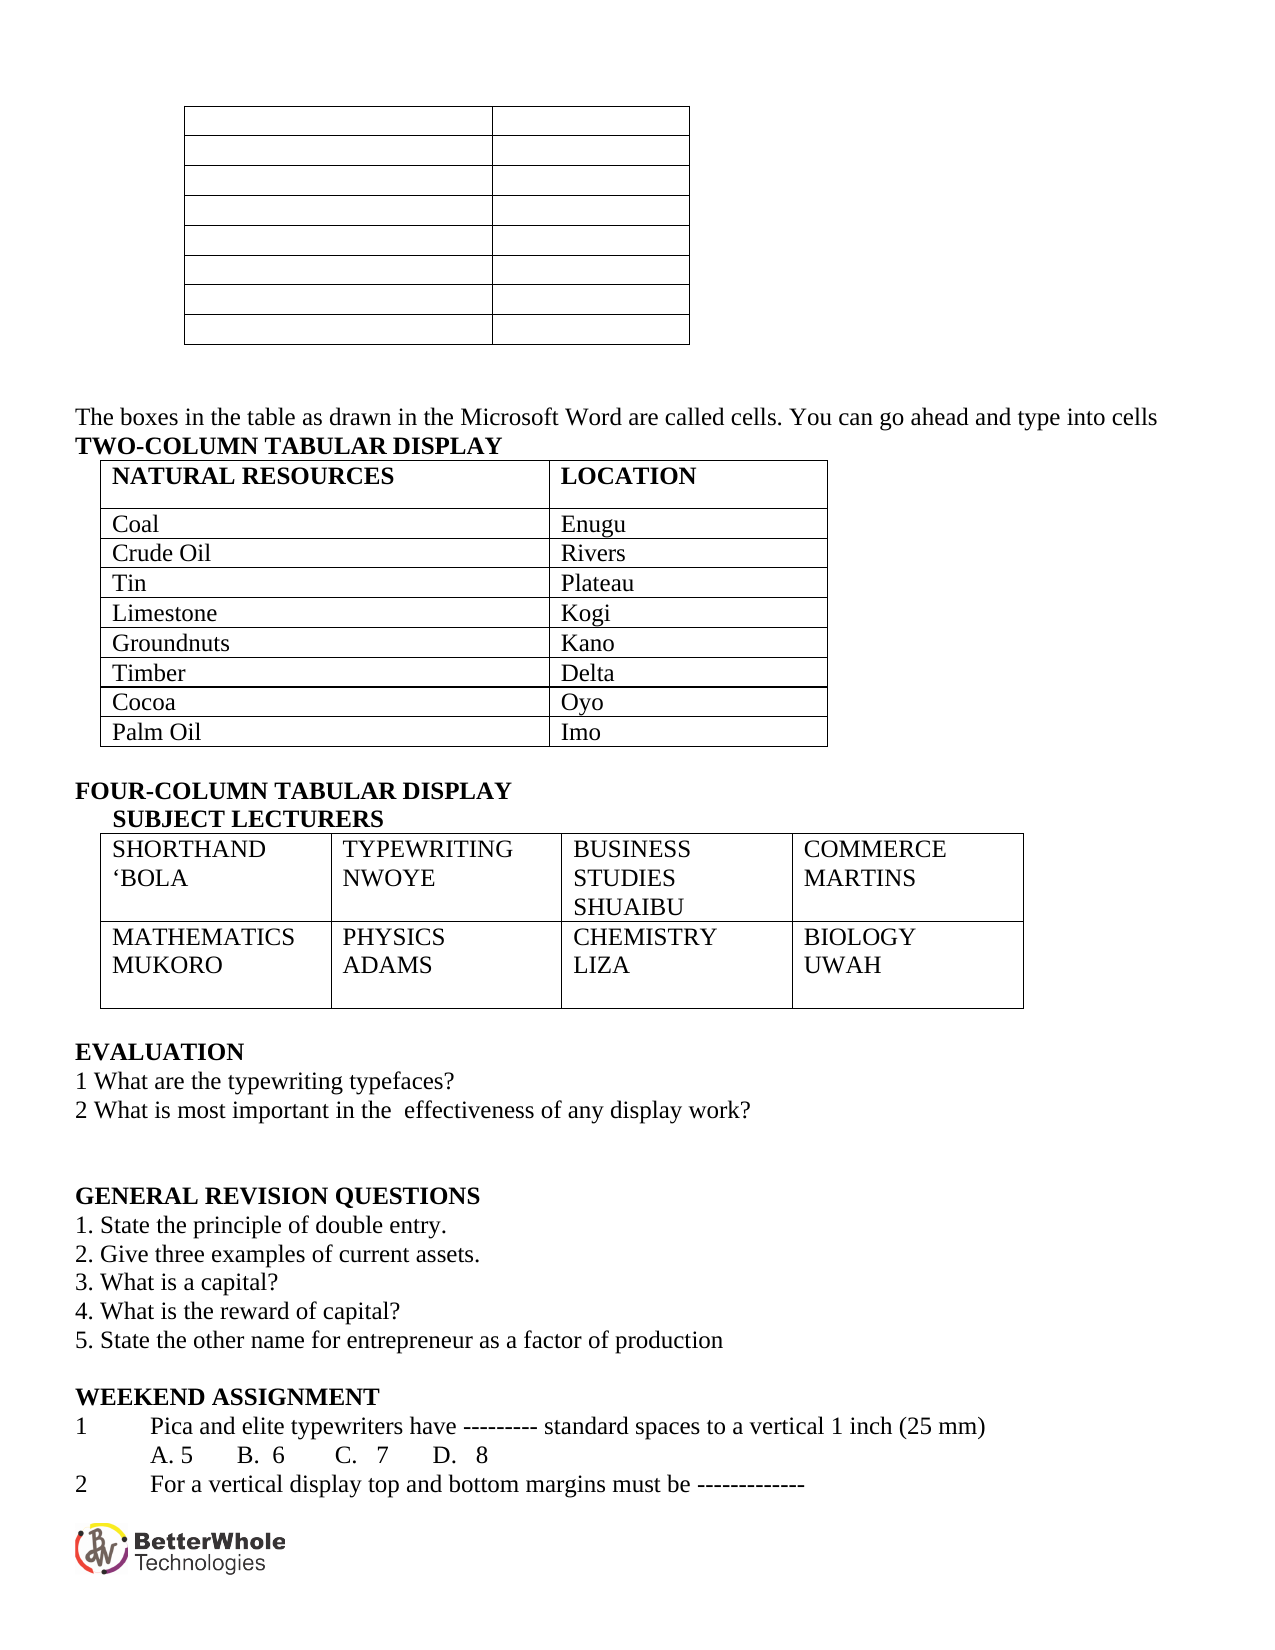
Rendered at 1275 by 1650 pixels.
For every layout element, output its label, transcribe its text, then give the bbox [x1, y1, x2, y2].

table_cell PHYSICS ADAMS [332, 922, 561, 1008]
table_cell [185, 256, 492, 284]
table_cell Plateau [550, 568, 827, 597]
table_cell Kano [550, 628, 827, 657]
table_header TYPEWRITING NWOYE [332, 834, 561, 921]
table_cell [185, 136, 492, 165]
text GENERAL REVISION QUESTIONS [75, 1181, 1275, 1210]
text 1 What are the typewriting typefaces? [75, 1066, 1200, 1095]
table_cell [185, 285, 492, 314]
table_cell Imo [550, 717, 827, 746]
table_cell Cocoa [101, 688, 549, 716]
table_cell Rivers [550, 539, 827, 567]
table_cell [493, 196, 689, 225]
table_cell Coal [101, 509, 549, 537]
table_cell [493, 256, 689, 284]
table_header LOCATION [550, 461, 827, 508]
text 2. Give three examples of current assets. [75, 1239, 1275, 1267]
table_cell Kogi [550, 598, 827, 627]
table_cell Timber [101, 658, 549, 686]
text 3. What is a capital? [75, 1267, 1275, 1296]
table_header NATURAL RESOURCES [101, 461, 549, 508]
table_cell [185, 166, 492, 195]
table_cell CHEMISTRY LIZA [562, 922, 792, 1008]
text 4. What is the reward of capital? [75, 1296, 1275, 1325]
text 2 For a vertical display top and bottom margins must be ------------- [75, 1469, 1200, 1497]
table_cell Enugu [550, 509, 827, 537]
text A. 5 B. 6 C. 7 D. 8 [75, 1440, 1200, 1469]
text The boxes in the table as drawn in the Microsoft Word are called cells. You can go ahead and type into cells [75, 402, 1200, 431]
table_cell [493, 285, 689, 314]
table_cell [493, 136, 689, 165]
table_cell Tin [101, 568, 549, 597]
table_cell Palm Oil [101, 717, 549, 746]
text SUBJECT LECTURERS [75, 804, 1200, 833]
text FOUR-COLUMN TABULAR DISPLAY [75, 776, 1200, 804]
table_header SHORTHAND ‘BOLA [101, 834, 331, 921]
table_cell MATHEMATICS MUKORO [101, 922, 331, 1008]
table_cell [185, 107, 492, 135]
table_cell [493, 107, 689, 135]
table_cell Groundnuts [101, 628, 549, 657]
table_cell Crude Oil [101, 539, 549, 567]
text EVALUATION [75, 1037, 1200, 1066]
table_cell Delta [550, 658, 827, 686]
table_cell BIOLOGY UWAH [793, 922, 1023, 1008]
table_cell [493, 166, 689, 195]
table_header COMMERCE MARTINS [793, 834, 1023, 921]
text 1 Pica and elite typewriters have --------- standard spaces to a vertical 1 inch (25 mm) [75, 1411, 1200, 1440]
table_cell [185, 196, 492, 225]
text WEEKEND ASSIGNMENT [75, 1382, 1200, 1411]
picture [75, 1523, 285, 1575]
table_cell [185, 315, 492, 344]
table_cell Oyo [550, 688, 827, 716]
table_cell Limestone [101, 598, 549, 627]
table_cell [185, 226, 492, 254]
text 1. State the principle of double entry. [75, 1210, 1275, 1239]
table_header BUSINESS STUDIES SHUAIBU [562, 834, 792, 921]
text 2 What is most important in the effectiveness of any display work? [75, 1095, 1200, 1124]
table_cell [493, 226, 689, 254]
text TWO-COLUMN TABULAR DISPLAY [75, 431, 1200, 460]
table_cell [493, 315, 689, 344]
text 5. State the other name for entrepreneur as a factor of production [75, 1325, 1275, 1354]
